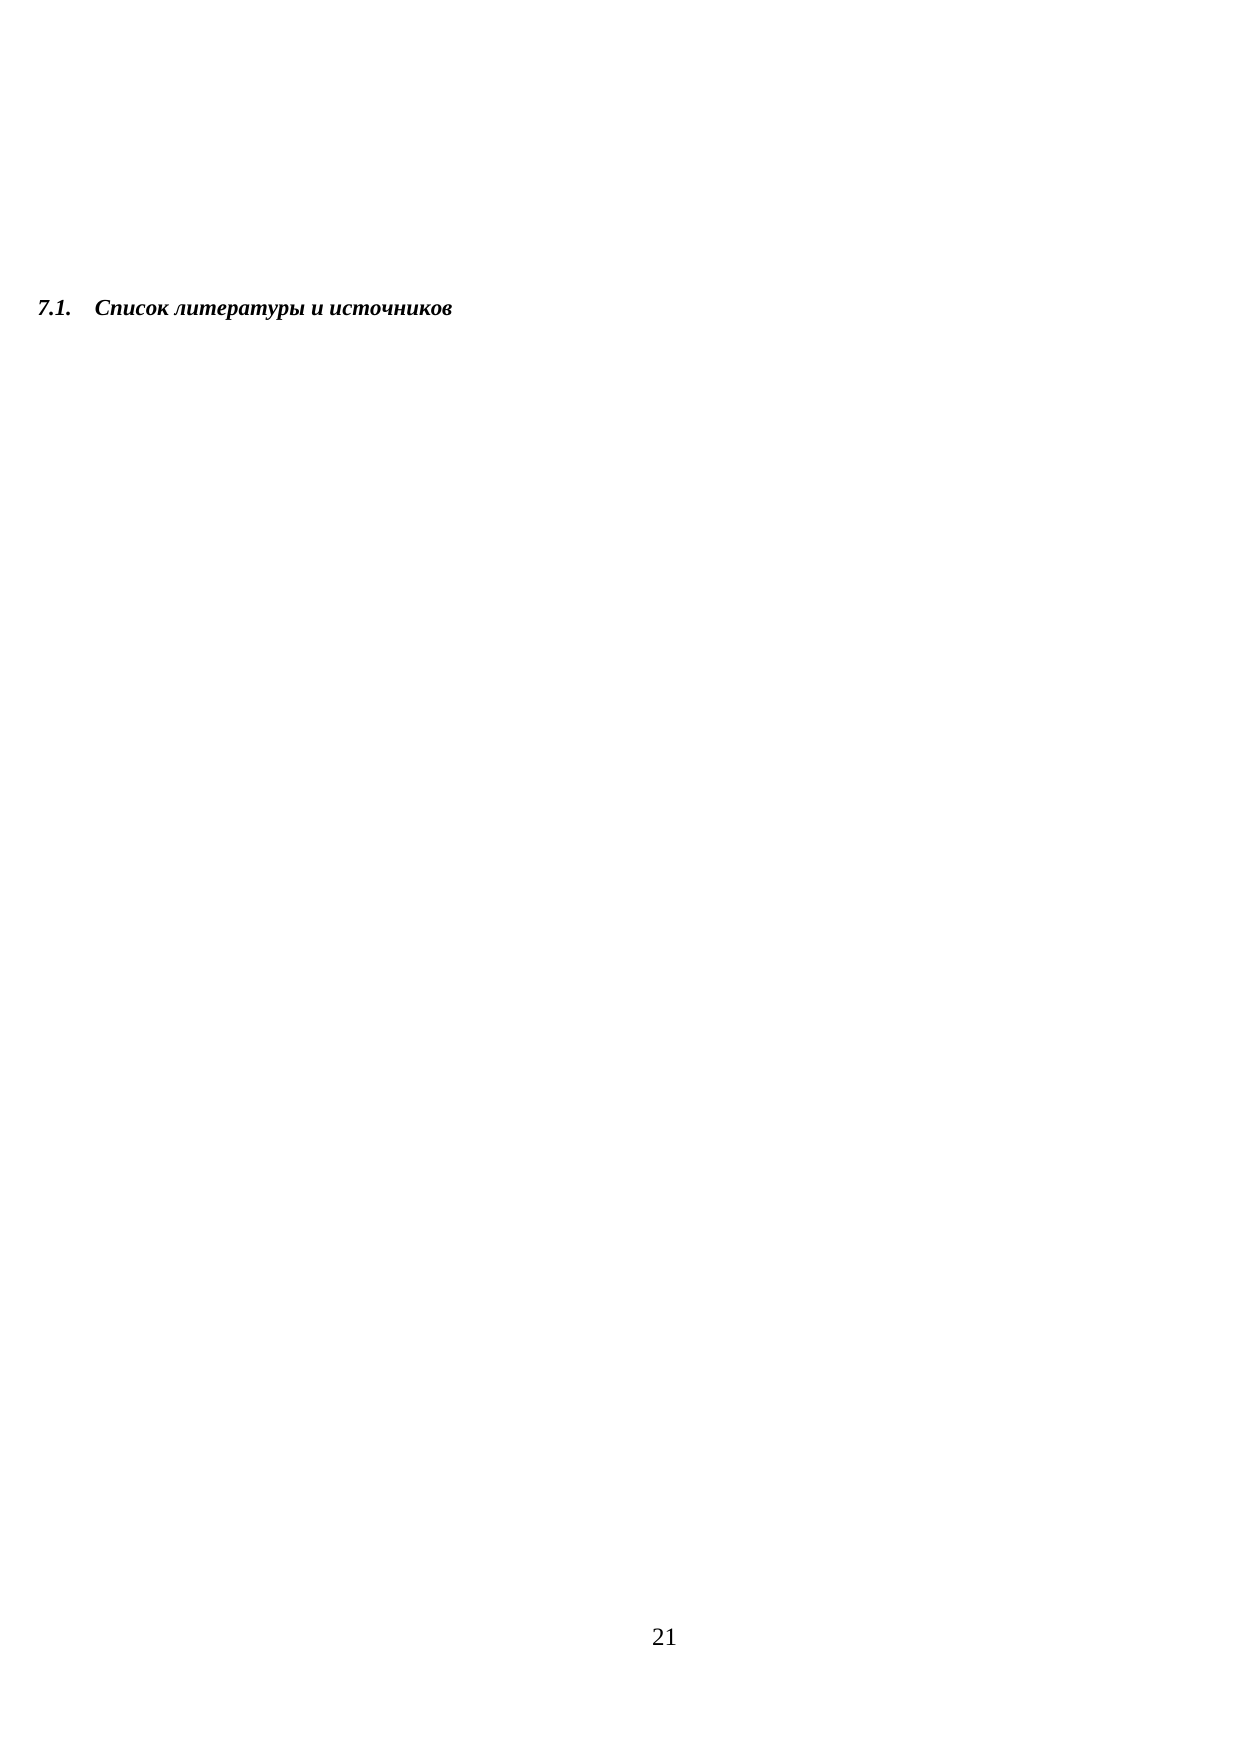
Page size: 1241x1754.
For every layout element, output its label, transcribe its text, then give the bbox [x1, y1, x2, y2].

text 7.1. Список литературы и источников [37, 294, 1223, 320]
